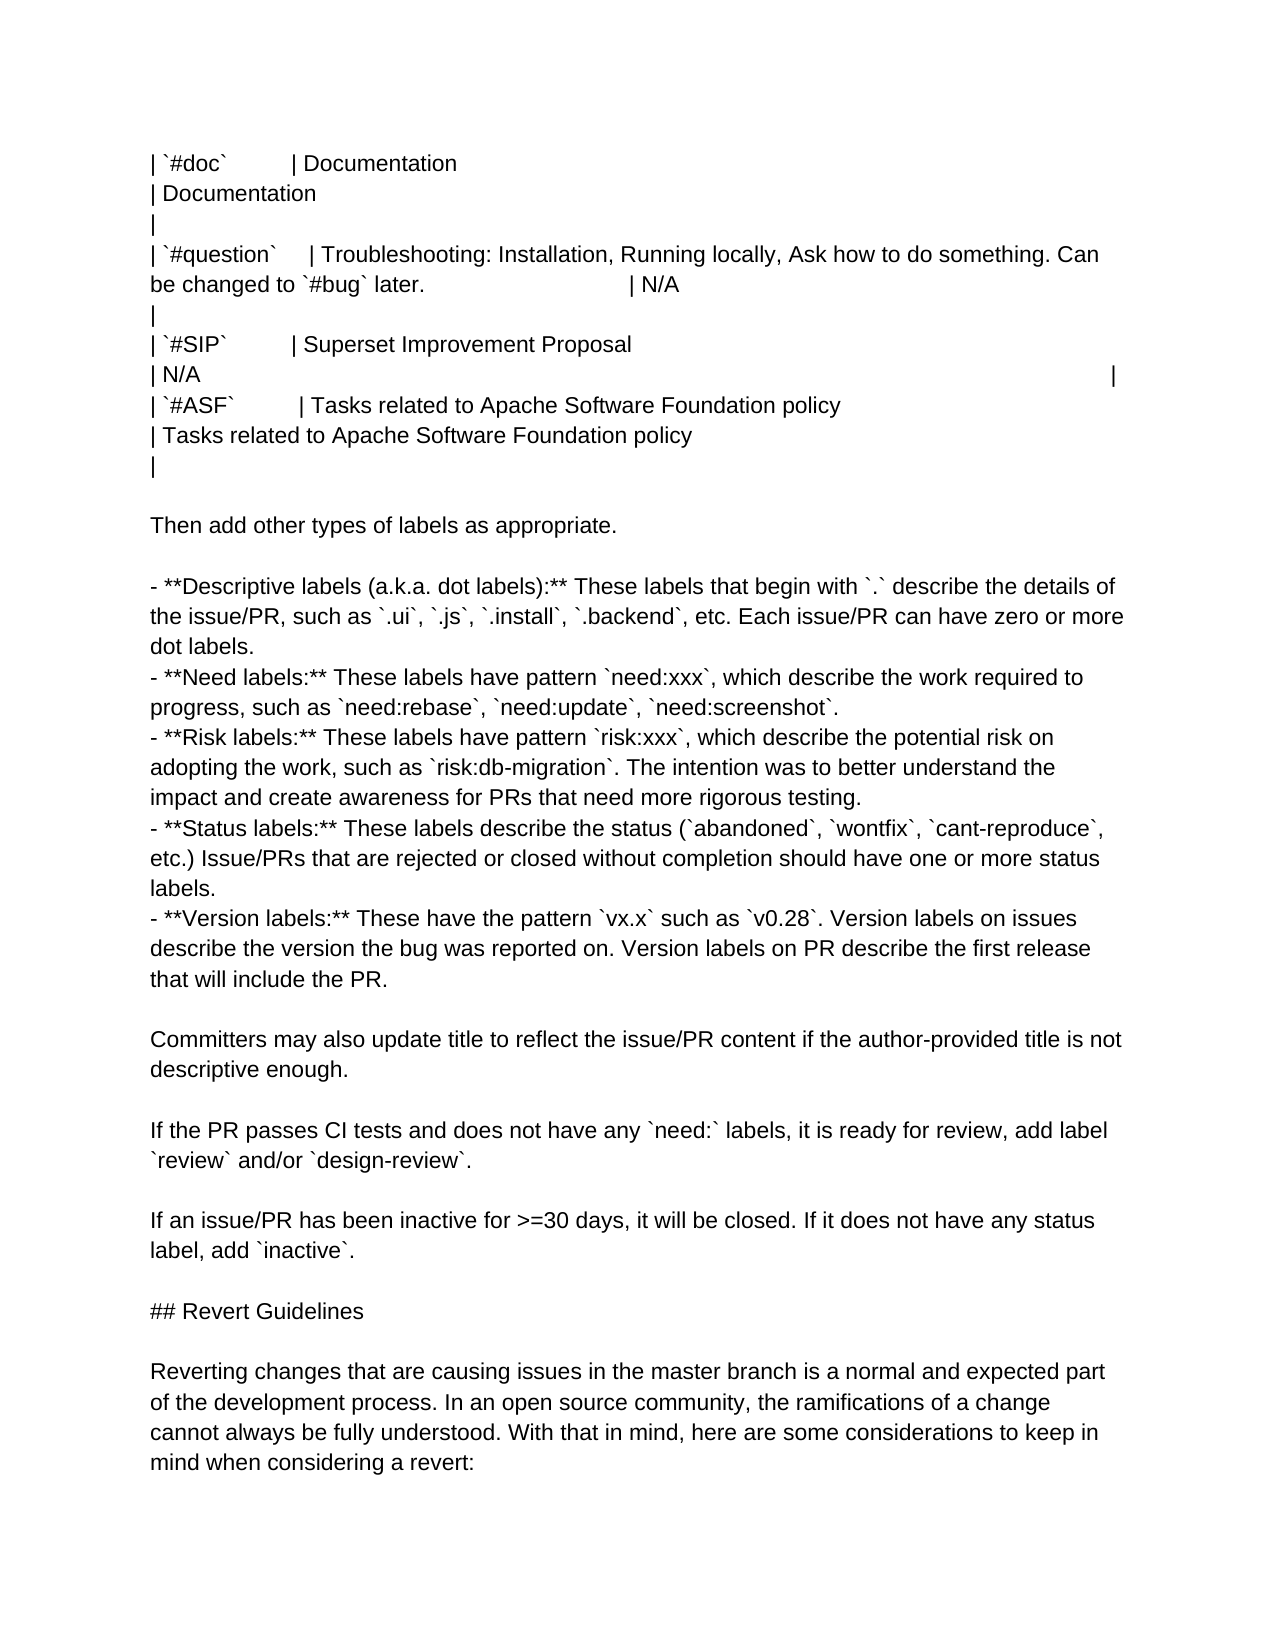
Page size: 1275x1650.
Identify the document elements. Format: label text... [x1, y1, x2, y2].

text | `#question` | Troubleshooting: Installation, Running locally, Ask how to do something. Can be changed to `#bug` later. | N/A | [150, 241, 1125, 327]
text | `#SIP` | Superset Improvement Proposal | N/A | [150, 331, 1125, 388]
text ## Revert Guidelines [150, 1298, 1125, 1324]
text - **Need labels:** These labels have pattern `need:xxx`, which describe the work required to progress, such as `need:rebase`, `need:update`, `need:screenshot`. [150, 663, 1125, 720]
text | `#ASF` | Tasks related to Apache Software Foundation policy | Tasks related to Apache Software Foundation policy | [150, 392, 1125, 478]
text If the PR passes CI tests and does not have any `need:` labels, it is ready for review, add label `review` and/or `design-review`. [150, 1117, 1125, 1173]
text - **Version labels:** These have the pattern `vx.x` such as `v0.28`. Version labels on issues describe the version the bug was reported on. Version labels on PR describe the first release that will include the PR. [150, 905, 1125, 992]
text Then add other types of labels as appropriate. [150, 512, 1125, 539]
text If an issue/PR has been inactive for >=30 days, it will be closed. If it does not have any status label, add `inactive`. [150, 1207, 1125, 1264]
text Committers may also update title to reflect the issue/PR content if the author-provided title is not descriptive enough. [150, 1026, 1125, 1083]
text | `#doc` | Documentation | Documentation | [150, 150, 1125, 237]
text - **Descriptive labels (a.k.a. dot labels):** These labels that begin with `.` describe the details of the issue/PR, such as `.ui`, `.js`, `.install`, `.backend`, etc. Each issue/PR can have zero or more dot labels. [150, 573, 1125, 660]
text - **Risk labels:** These labels have pattern `risk:xxx`, which describe the potential risk on adopting the work, such as `risk:db-migration`. The intention was to better understand the impact and create awareness for PRs that need more rigorous testing. [150, 724, 1125, 811]
text - **Status labels:** These labels describe the status (`abandoned`, `wontfix`, `cant-reproduce`, etc.) Issue/PRs that are rejected or closed without completion should have one or more status labels. [150, 814, 1125, 901]
text Reverting changes that are causing issues in the master branch is a normal and expected part of the development process. In an open source community, the ramifications of a change cannot always be fully understood. With that in mind, here are some considerations to keep in mind when considering a revert: [150, 1358, 1125, 1475]
